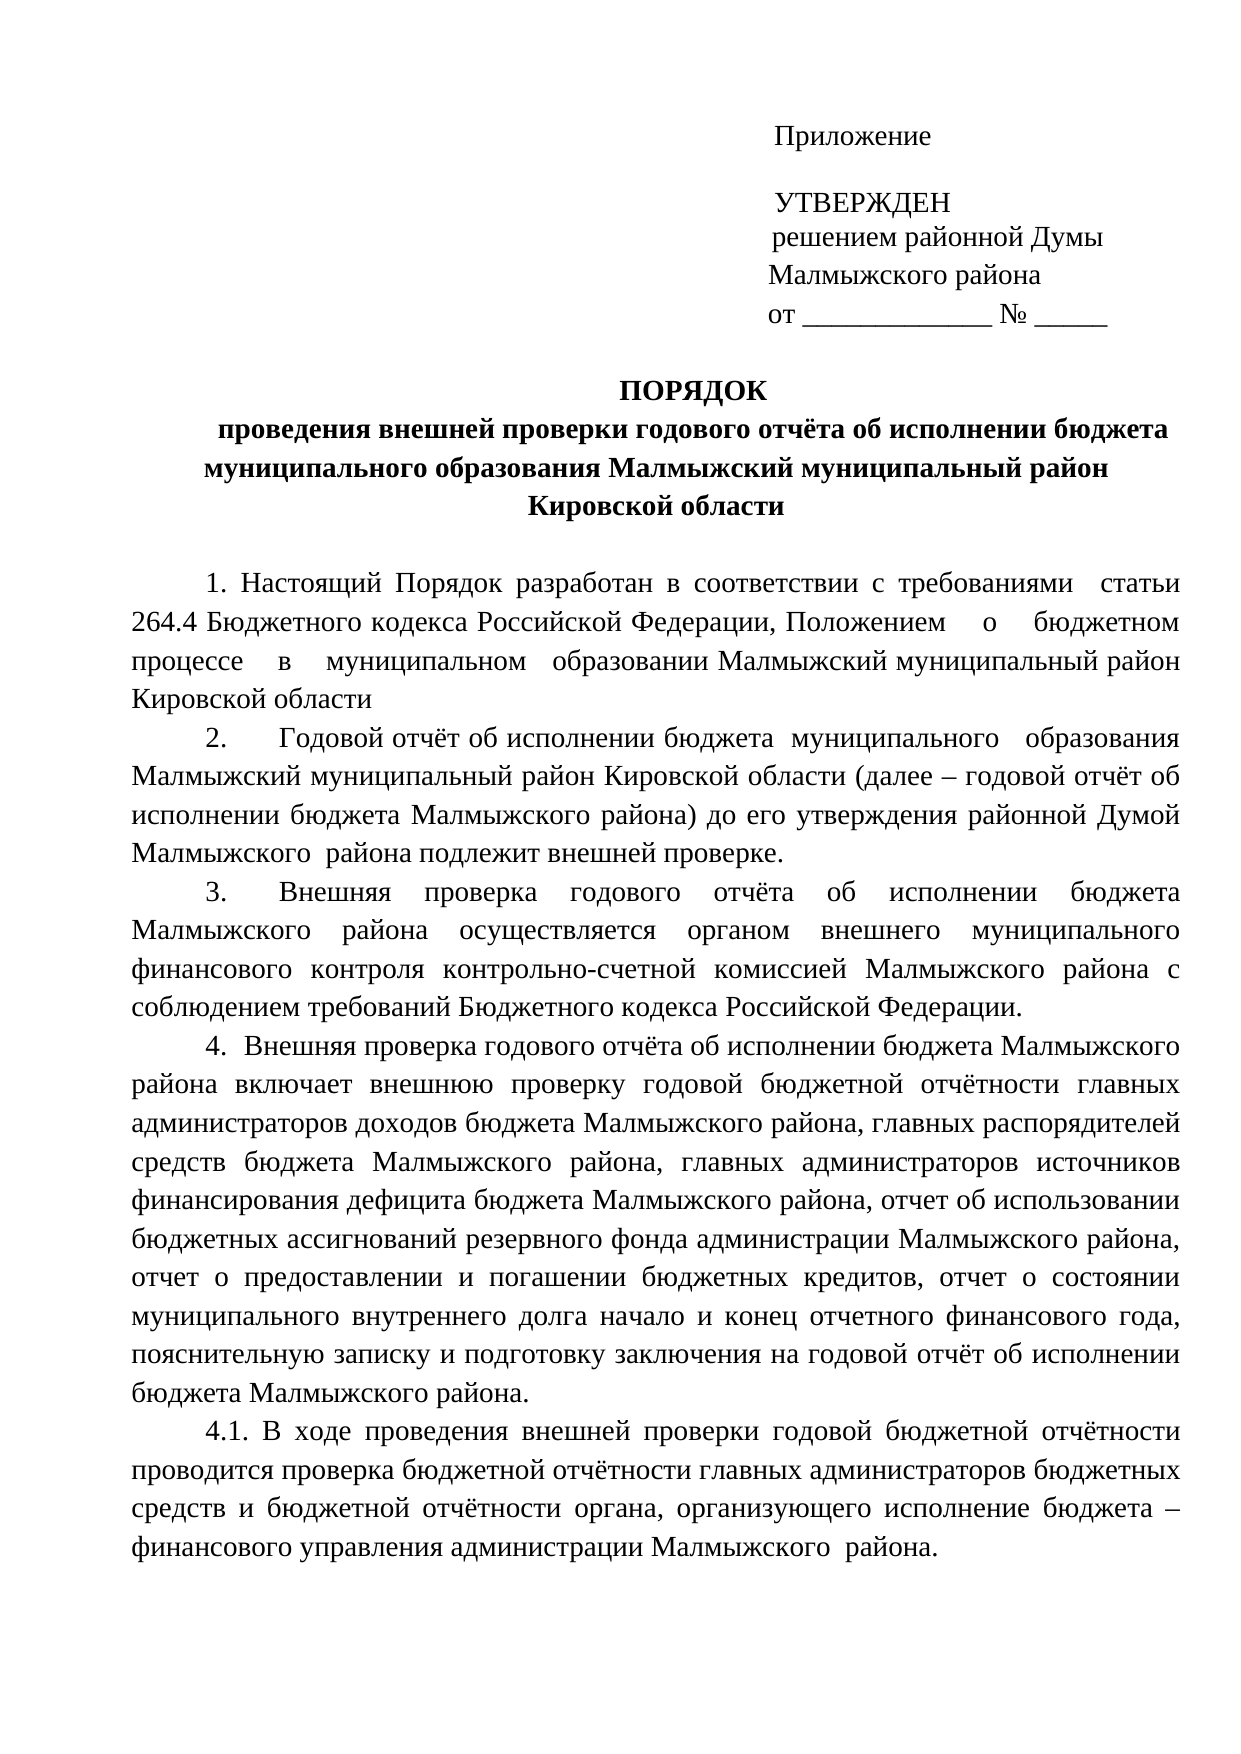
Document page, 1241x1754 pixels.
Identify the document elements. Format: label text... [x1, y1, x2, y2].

text проведения внешней проверки годового отчёта об исполнении бюджета муниципального образования Малмыжский муниципальный район Кировской области [131, 411, 1181, 522]
text от _____________ № _____ [131, 296, 1181, 329]
text ПОРЯДОК [131, 373, 1181, 406]
text Малмыжского района [131, 257, 1181, 291]
text 3. Внешняя проверка годового отчёта об исполнении бюджета Малмыжского района осуществляется органом внешнего муниципального финансового контроля контрольно-счетной комиссией Малмыжского района с соблюдением требований Бюджетного кодекса Российской Федерации. [131, 874, 1181, 1023]
text 4. Внешняя проверка годового отчёта об исполнении бюджета Малмыжского района включает внешнюю проверку годовой бюджетной отчётности главных администраторов доходов бюджета Малмыжского района, главных распорядителей средств бюджета Малмыжского района, главных администраторов источников финансирования дефицита бюджета Малмыжского района, отчет об использовании бюджетных ассигнований резервного фонда администрации Малмыжского района, отчет о предоставлении и погашении бюджетных кредитов, отчет о состоянии муниципального внутреннего долга начало и конец отчетного финансового года, пояснительную записку и подготовку заключения на годовой отчёт об исполнении бюджета Малмыжского района. [131, 1028, 1181, 1408]
text 1. Настоящий Порядок разработан в соответствии с требованиями статьи 264.4 Бюджетного кодекса Российской Федерации, Положением о бюджетном процессе в муниципальном образовании Малмыжский муниципальный район Кировской области [131, 566, 1181, 715]
text 2. Годовой отчёт об исполнении бюджета муниципального образования Малмыжский муниципальный район Кировской области (далее – годовой отчёт об исполнении бюджета Малмыжского района) до его утверждения районной Думой Малмыжского района подлежит внешней проверке. [131, 720, 1181, 869]
text УТВЕРЖДЕН [131, 185, 1181, 219]
text Приложение [131, 118, 1181, 152]
text решением районной Думы [131, 219, 1181, 252]
text 4.1. В ходе проведения внешней проверки годовой бюджетной отчётности проводится проверка бюджетной отчётности главных администраторов бюджетных средств и бюджетной отчётности органа, организующего исполнение бюджета – финансового управления администрации Малмыжского района. [131, 1413, 1181, 1563]
